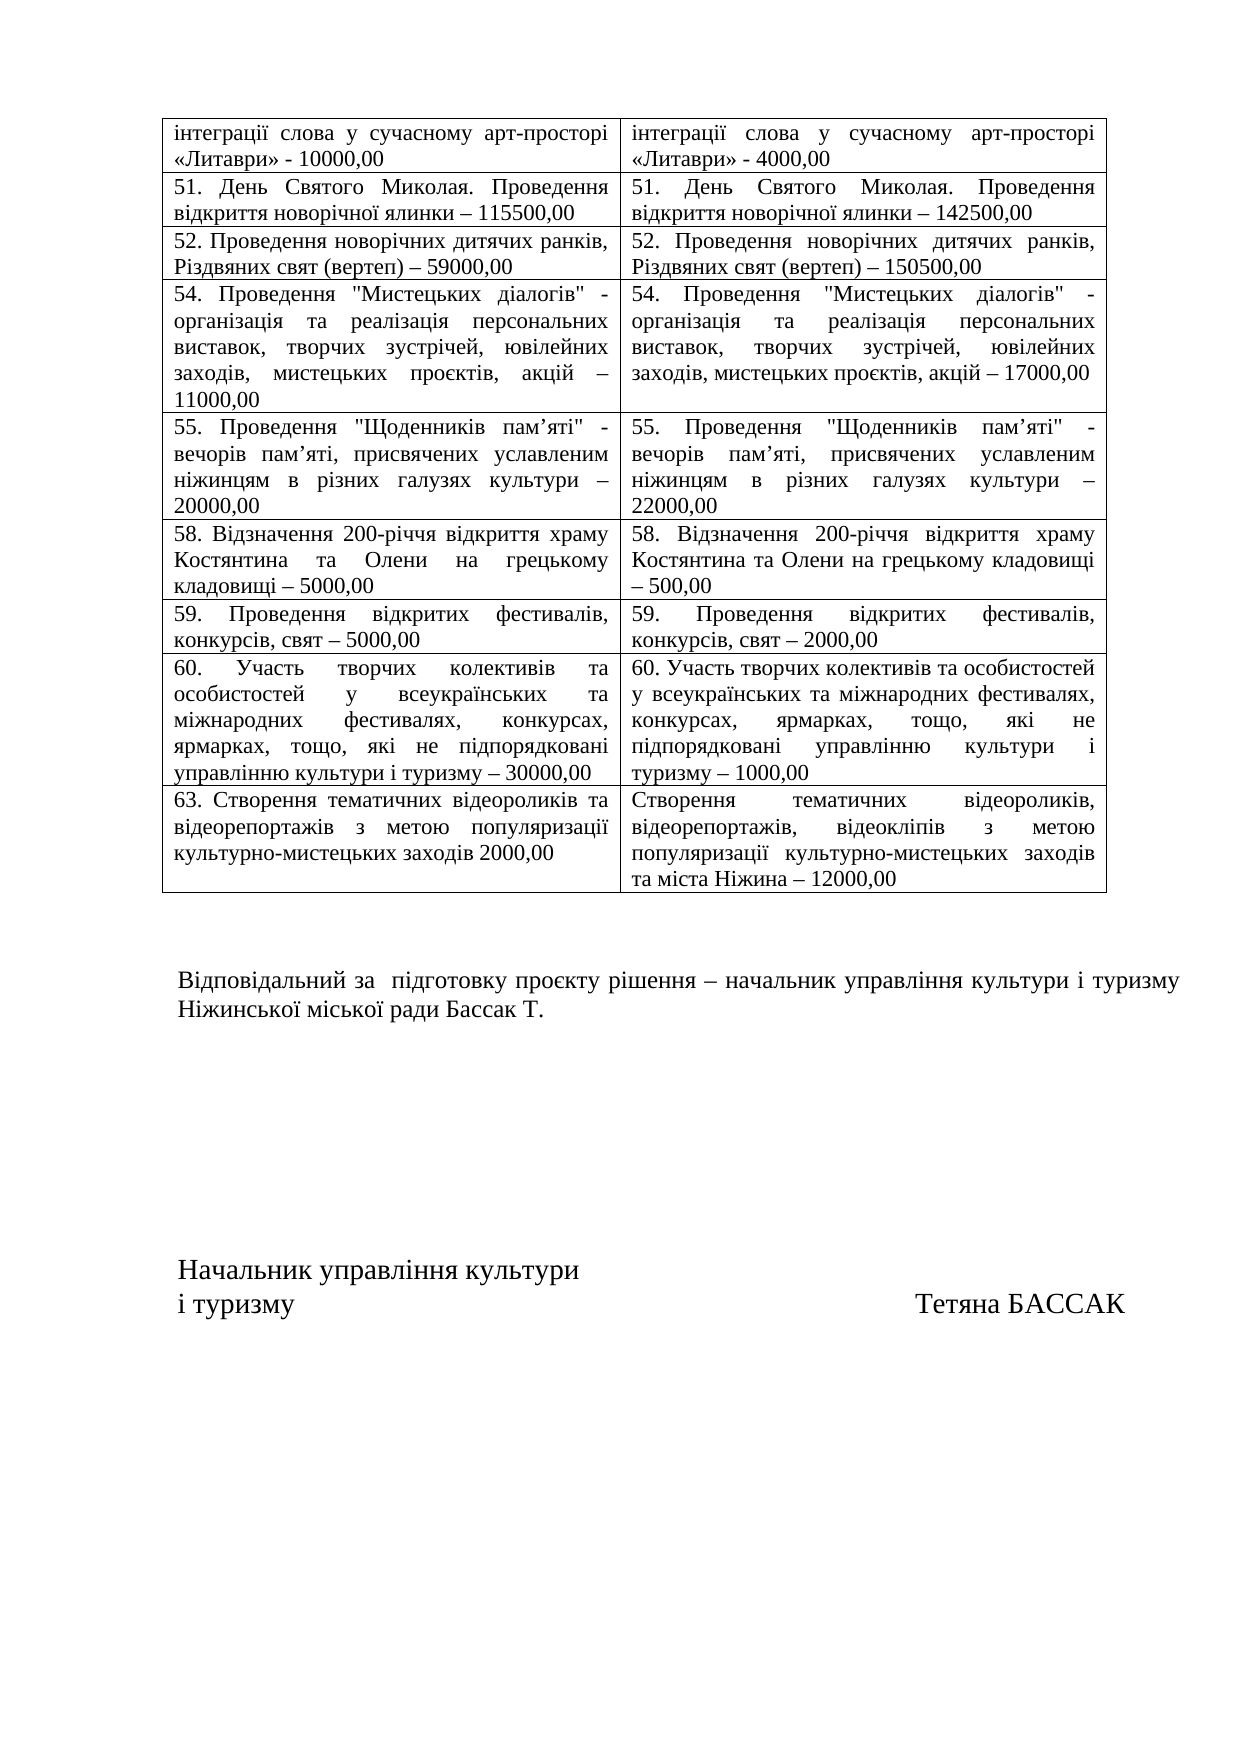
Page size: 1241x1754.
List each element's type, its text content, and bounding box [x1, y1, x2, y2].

text Начальник управління культури [177, 1252, 1181, 1286]
table_cell 52. Проведення новорічних дитячих ранків, Різдвяних свят (вертеп) – 59000,00 [163, 227, 620, 279]
table_cell 59. Проведення відкритих фестивалів, конкурсів, свят – 2000,00 [621, 600, 1106, 652]
table_cell Створення тематичних відеороликів, відеорепортажів, відеокліпів з метою популяризації культурно-мистецьких заходів та міста Ніжина – 12000,00 [621, 786, 1106, 892]
text і туризму Тетяна БАССАК [177, 1286, 1181, 1319]
table_cell 60. Участь творчих колективів та особистостей у всеукраїнських та міжнародних фестивалях, конкурсах, ярмарках, тощо, які не підпорядковані управлінню культури і туризму – 30000,00 [163, 654, 620, 785]
table_cell 58. Відзначення 200-річчя відкриття храму Костянтина та Олени на грецькому кладовищі – 500,00 [621, 520, 1106, 599]
table_cell 54. Проведення "Мистецьких діалогів" - організація та реалізація персональних виставок, творчих зустрічей, ювілейних заходів, мистецьких проєктів, акцій – 11000,00 [163, 280, 620, 412]
table_cell 60. Участь творчих колективів та особистостей у всеукраїнських та міжнародних фестивалях, конкурсах, ярмарках, тощо, які не підпорядковані управлінню культури і туризму – 1000,00 [621, 654, 1106, 785]
table_cell 51. День Святого Миколая. Проведення відкриття новорічної ялинки – 115500,00 [163, 173, 620, 226]
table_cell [621, 119, 1106, 172]
table_cell 54. Проведення "Мистецьких діалогів" - організація та реалізація персональних виставок, творчих зустрічей, ювілейних заходів, мистецьких проєктів, акцій – 17000,00 [621, 280, 1106, 412]
table_cell 59. Проведення відкритих фестивалів, конкурсів, свят – 5000,00 [163, 600, 620, 652]
table_cell 55. Проведення "Щоденників пам’яті" - вечорів пам’яті, присвячених уславленим ніжинцям в різних галузях культури – 20000,00 [163, 413, 620, 519]
table_cell 55. Проведення "Щоденників пам’яті" - вечорів пам’яті, присвячених уславленим ніжинцям в різних галузях культури – 22000,00 [621, 413, 1106, 519]
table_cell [163, 119, 620, 172]
table_cell 51. День Святого Миколая. Проведення відкриття новорічної ялинки – 142500,00 [621, 173, 1106, 226]
text Відповідальний за підготовку проєкту рішення – начальник управління культури і туризму Ніжинської міської ради Бассак Т. [177, 965, 1181, 1022]
table_cell 63. Створення тематичних відеороликів та відеорепортажів з метою популяризації культурно-мистецьких заходів 2000,00 [163, 786, 620, 892]
table_cell 58. Відзначення 200-річчя відкриття храму Костянтина та Олени на грецькому кладовищі – 5000,00 [163, 520, 620, 599]
table_cell 52. Проведення новорічних дитячих ранків, Різдвяних свят (вертеп) – 150500,00 [621, 227, 1106, 279]
